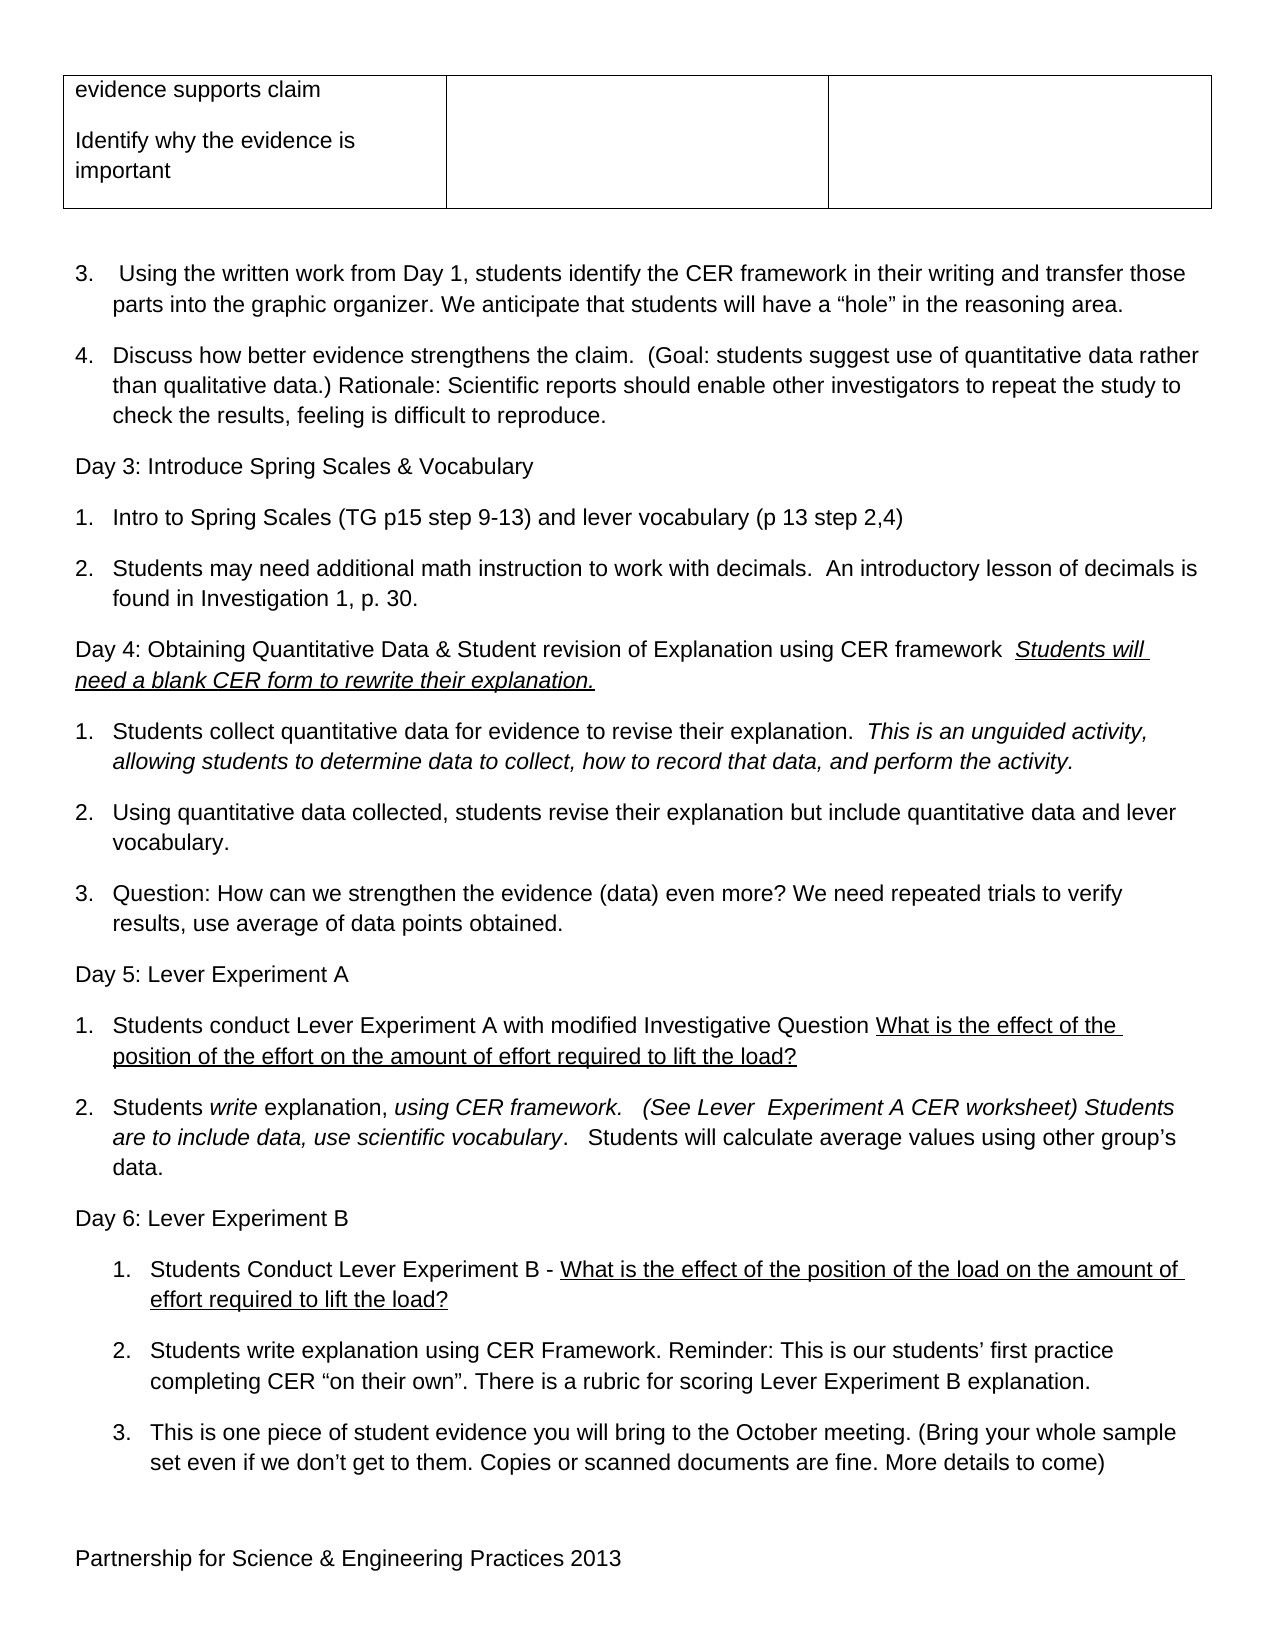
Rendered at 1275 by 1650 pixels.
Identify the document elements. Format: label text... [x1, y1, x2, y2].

text Day 6: Lever Experiment B [75, 1205, 1200, 1232]
list Students Conduct Lever Experiment B - What is the effect of the position of the load on the amount of effort required to lift the load? [112, 1256, 1200, 1313]
list Students may need additional math instruction to work with decimals. An introductory lesson of decimals is found in Investigation 1, p. 30. [75, 555, 1200, 612]
list Students write explanation, using CER framework. (See Lever Experiment A CER worksheet) Students are to include data, use scientific vocabulary. Students will calculate average values using other group’s data. [75, 1094, 1200, 1181]
list Intro to Spring Scales (TG p15 step 9-13) and lever vocabulary (p 13 step 2,4) [75, 504, 1200, 531]
list This is one piece of student evidence you will bring to the October meeting. (Bring your whole sample set even if we don’t get to them. Copies or scanned documents are fine. More details to come) [112, 1419, 1200, 1475]
text Day 4: Obtaining Quantitative Data & Student revision of Explanation using CER framework Students will need a blank CER form to rewrite their explanation. [75, 636, 1200, 693]
table_cell [447, 76, 828, 208]
list Students conduct Lever Experiment A with modified Investigative Question What is the effect of the position of the effort on the amount of effort required to lift the load? [75, 1012, 1200, 1069]
list Using quantitative data collected, students revise their explanation but include quantitative data and lever vocabulary. [75, 799, 1200, 856]
text Day 3: Introduce Spring Scales & Vocabulary [75, 453, 1200, 479]
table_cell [64, 76, 446, 208]
list Students collect quantitative data for evidence to revise their explanation. This is an unguided activity, allowing students to determine data to collect, how to record that data, and perform the activity. [75, 718, 1200, 774]
text Day 5: Lever Experiment A [75, 961, 1200, 988]
table_cell [829, 76, 1211, 208]
list Students write explanation using CER Framework. Reminder: This is our students’ first practice completing CER “on their own”. There is a rubric for scoring Lever Experiment B explanation. [112, 1337, 1200, 1394]
list Discuss how better evidence strengthens the claim. (Goal: students suggest use of quantitative data rather than qualitative data.) Rationale: Scientific reports should enable other investigators to repeat the study to check the results, feeling is difficult to reproduce. [75, 342, 1200, 428]
list Using the written work from Day 1, students identify the CER framework in their writing and transfer those parts into the graphic organizer. We anticipate that students will have a “hole” in the reasoning area. [75, 260, 1200, 317]
list Question: How can we strengthen the evidence (data) even more? We need repeated trials to verify results, use average of data points obtained. [75, 880, 1200, 937]
